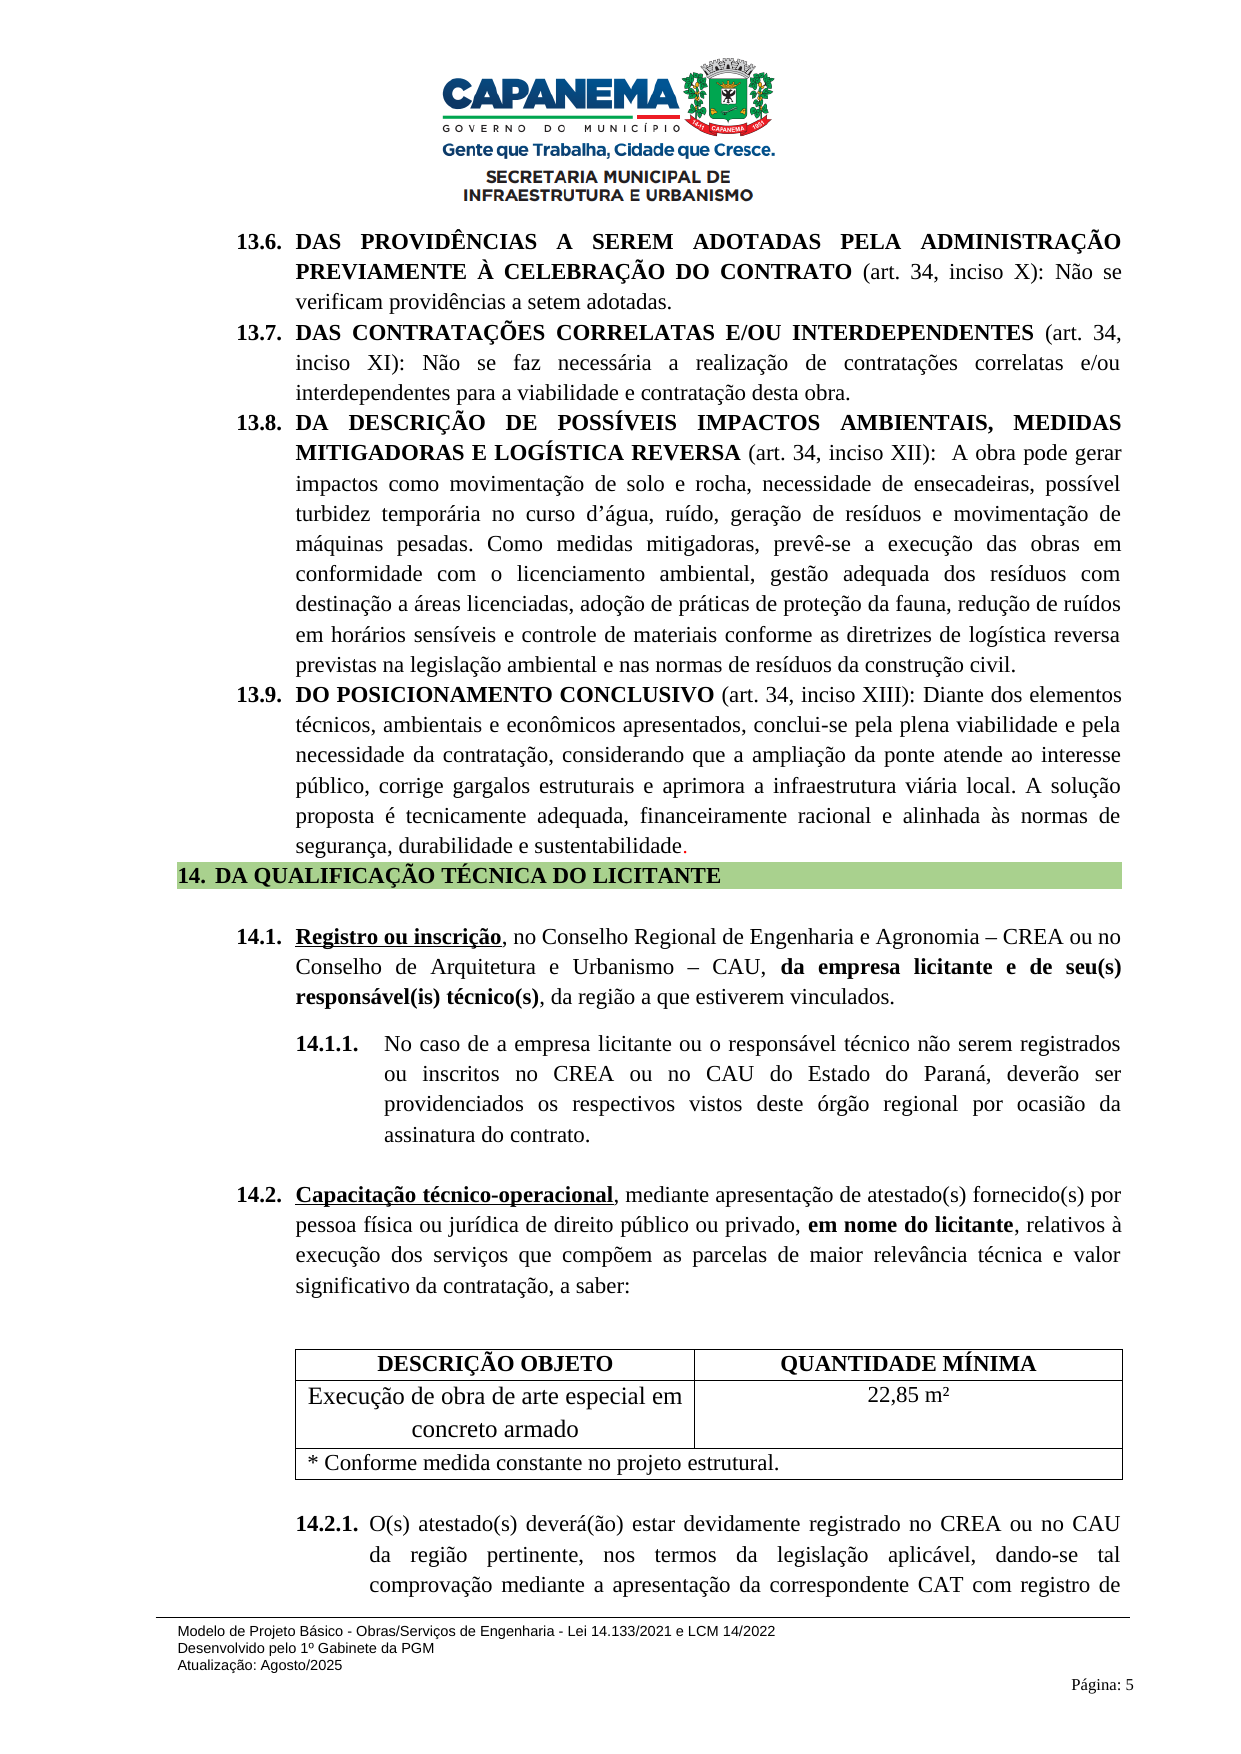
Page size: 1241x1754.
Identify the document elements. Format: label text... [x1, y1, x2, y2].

list DAS PROVIDÊNCIAS A SEREM ADOTADAS PELA ADMINISTRAÇÃO PREVIAMENTE À CELEBRAÇÃO DO CONTRATO (art. 34, inciso X): Não se verificam providências a setem adotadas. [236, 409, 1122, 496]
list Capacitação técnico-operacional, mediante apresentação de atestado(s) fornecido(s) por pessoa física ou jurídica de direito público ou privado, em nome do licitante, relativos à execução dos serviços que compõem as parcelas de maior relevância técnica e valor significativo da contratação, a saber: [236, 1379, 1122, 1496]
list DAS CONTRATAÇÕES CORRELATAS E/OU INTERDEPENDENTES (art. 34, inciso XI): Não se faz necessária a realização de contratações correlatas e/ou interdependentes para a viabilidade e contratação desta obra. [236, 500, 1122, 587]
table_header QUANTIDADE MÍNIMA [695, 1548, 1122, 1578]
list DA DESCRIÇÃO DE POSSÍVEIS IMPACTOS AMBIENTAIS, MEDIDAS MITIGADORAS E LOGÍSTICA REVERSA (art. 34, inciso XII): A obra pode gerar impactos como movimentação de solo e rocha, necessidade de ensecadeiras, possível turbidez temporária no curso d’água, ruído, geração de resíduos e movimentação de máquinas pesadas. Como medidas mitigadoras, prevê-se a execução das obras em conformidade com o licenciamento ambiental, gestão adequada dos resíduos com destinação a áreas licenciadas, adoção de práticas de proteção da fauna, redução de ruídos em horários sensíveis e controle de materiais conforme as diretrizes de logística reversa previstas na legislação ambiental e nas normas de resíduos da construção civil. [236, 590, 1122, 858]
picture [406, 43, 834, 222]
text 14.1.1. No caso de a empresa licitante ou o responsável técnico não serem registrados ou inscritos no CREA ou no CAU do Estado do Paraná, deverão ser providenciados os respectivos vistos deste órgão regional por ocasião da assinatura do contrato. [295, 1228, 1122, 1345]
list DO DEMONSTRATIVO DOS RESULTADOS PRETENDIDOS (art. 34, inciso IX): Com a execução da ampliação, pretende-se alcançar o trânsito seguro de máquinas agrícolas e veículos pesados, melhoria da fluidez e redução de danos à estrutura, fortalecimento da infraestrutura viária rural e prolongamento da vida útil da ponte. O resultado final esperado é a entrega de uma ponte segura, funcional, durável e com capacidade compatível com a demanda local. [236, 228, 1122, 405]
list DO POSICIONAMENTO CONCLUSIVO (art. 34, inciso XIII): Diante dos elementos técnicos, ambientais e econômicos apresentados, conclui-se pela plena viabilidade e pela necessidade da contratação, considerando que a ampliação da ponte atende ao interesse público, corrige gargalos estruturais e aprimora a infraestrutura viária local. A solução proposta é tecnicamente adequada, financeiramente racional e alinhada às normas de segurança, durabilidade e sustentabilidade. [236, 862, 1122, 1040]
list Registro ou inscrição, no Conselho Regional de Engenharia e Agronomia – CREA ou no Conselho de Arquitetura e Urbanismo – CAU, da empresa licitante e de seu(s) responsável(is) técnico(s), da região a que estiverem vinculados. [236, 1121, 1122, 1207]
table_header DESCRIÇÃO OBJETO [296, 1548, 694, 1578]
list DA QUALIFICAÇÃO TÉCNICA DO LICITANTE [177, 1043, 1122, 1070]
